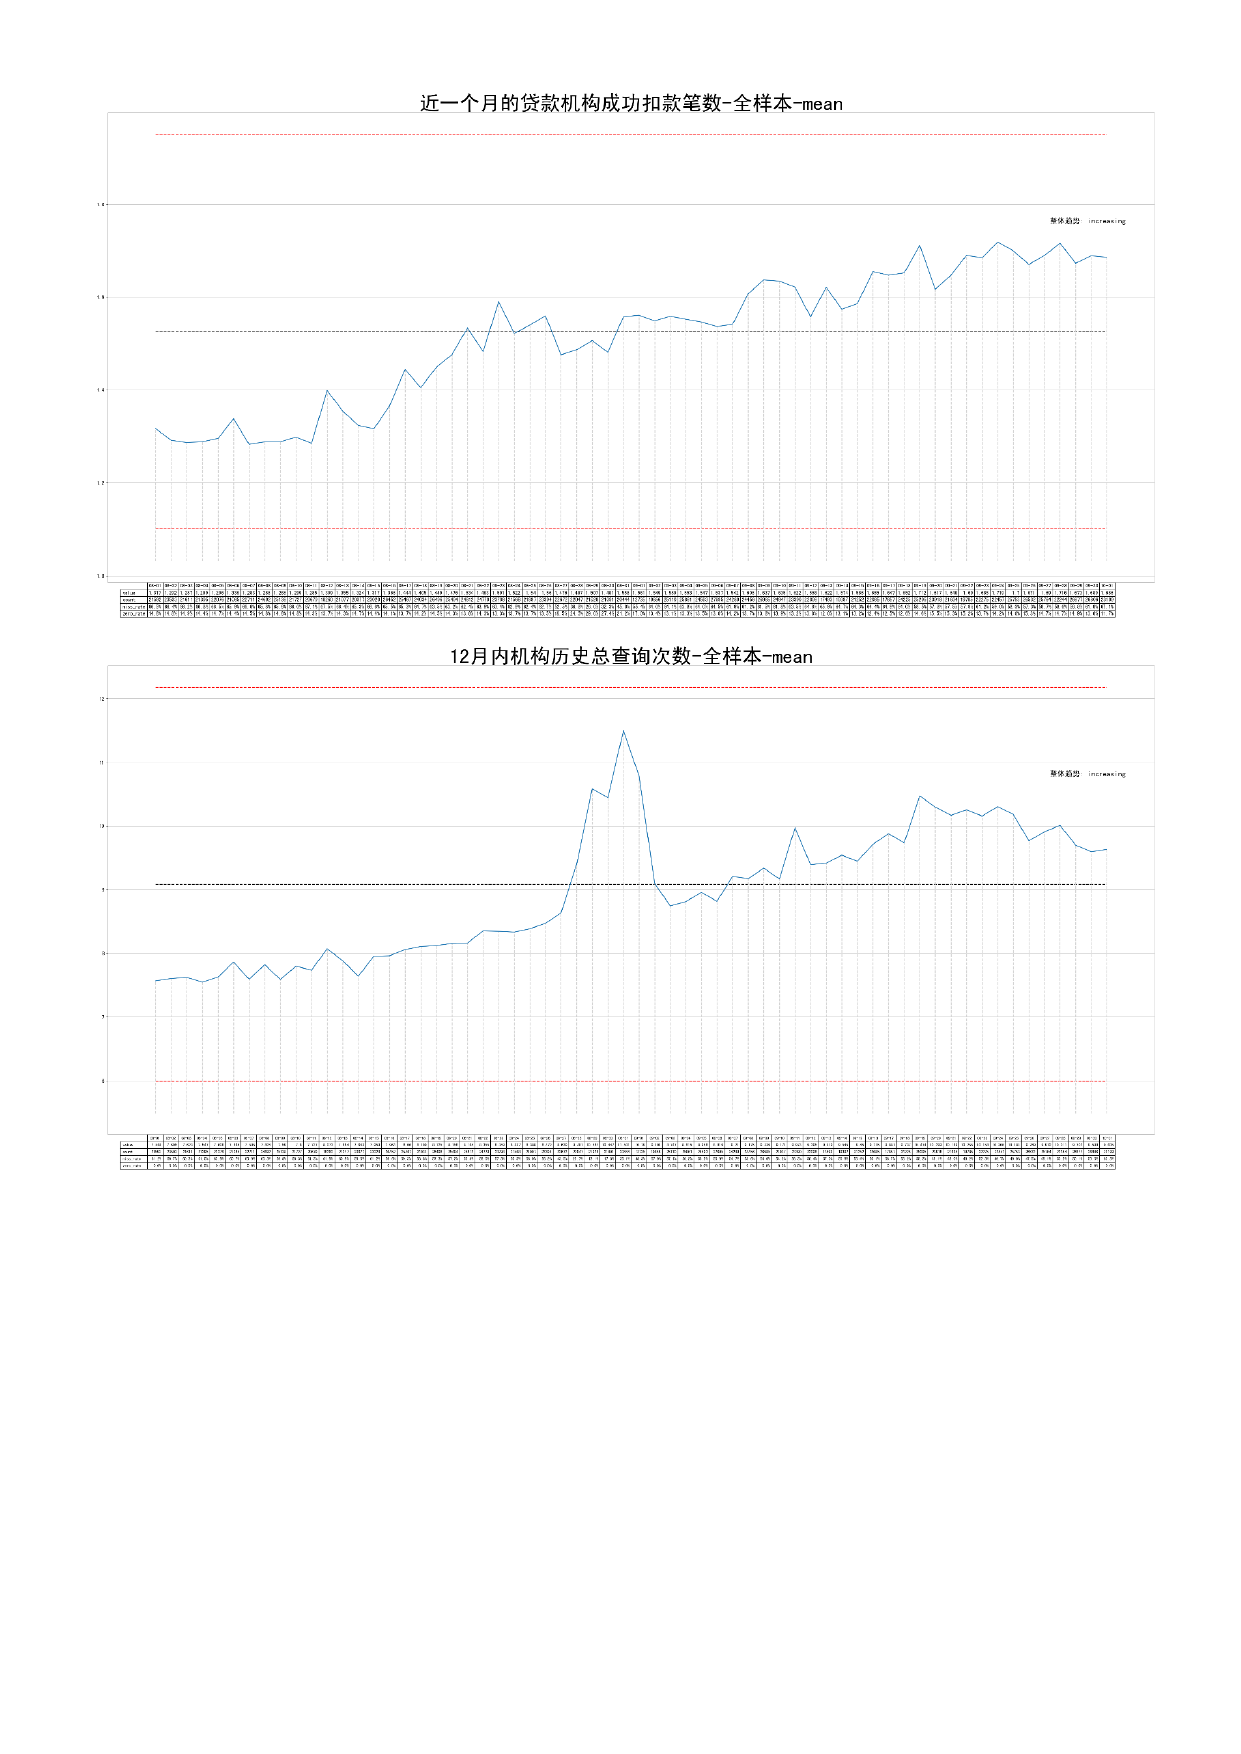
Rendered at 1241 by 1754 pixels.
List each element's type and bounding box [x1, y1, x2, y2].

picture [75, 80, 1164, 626]
picture [75, 633, 1164, 1178]
